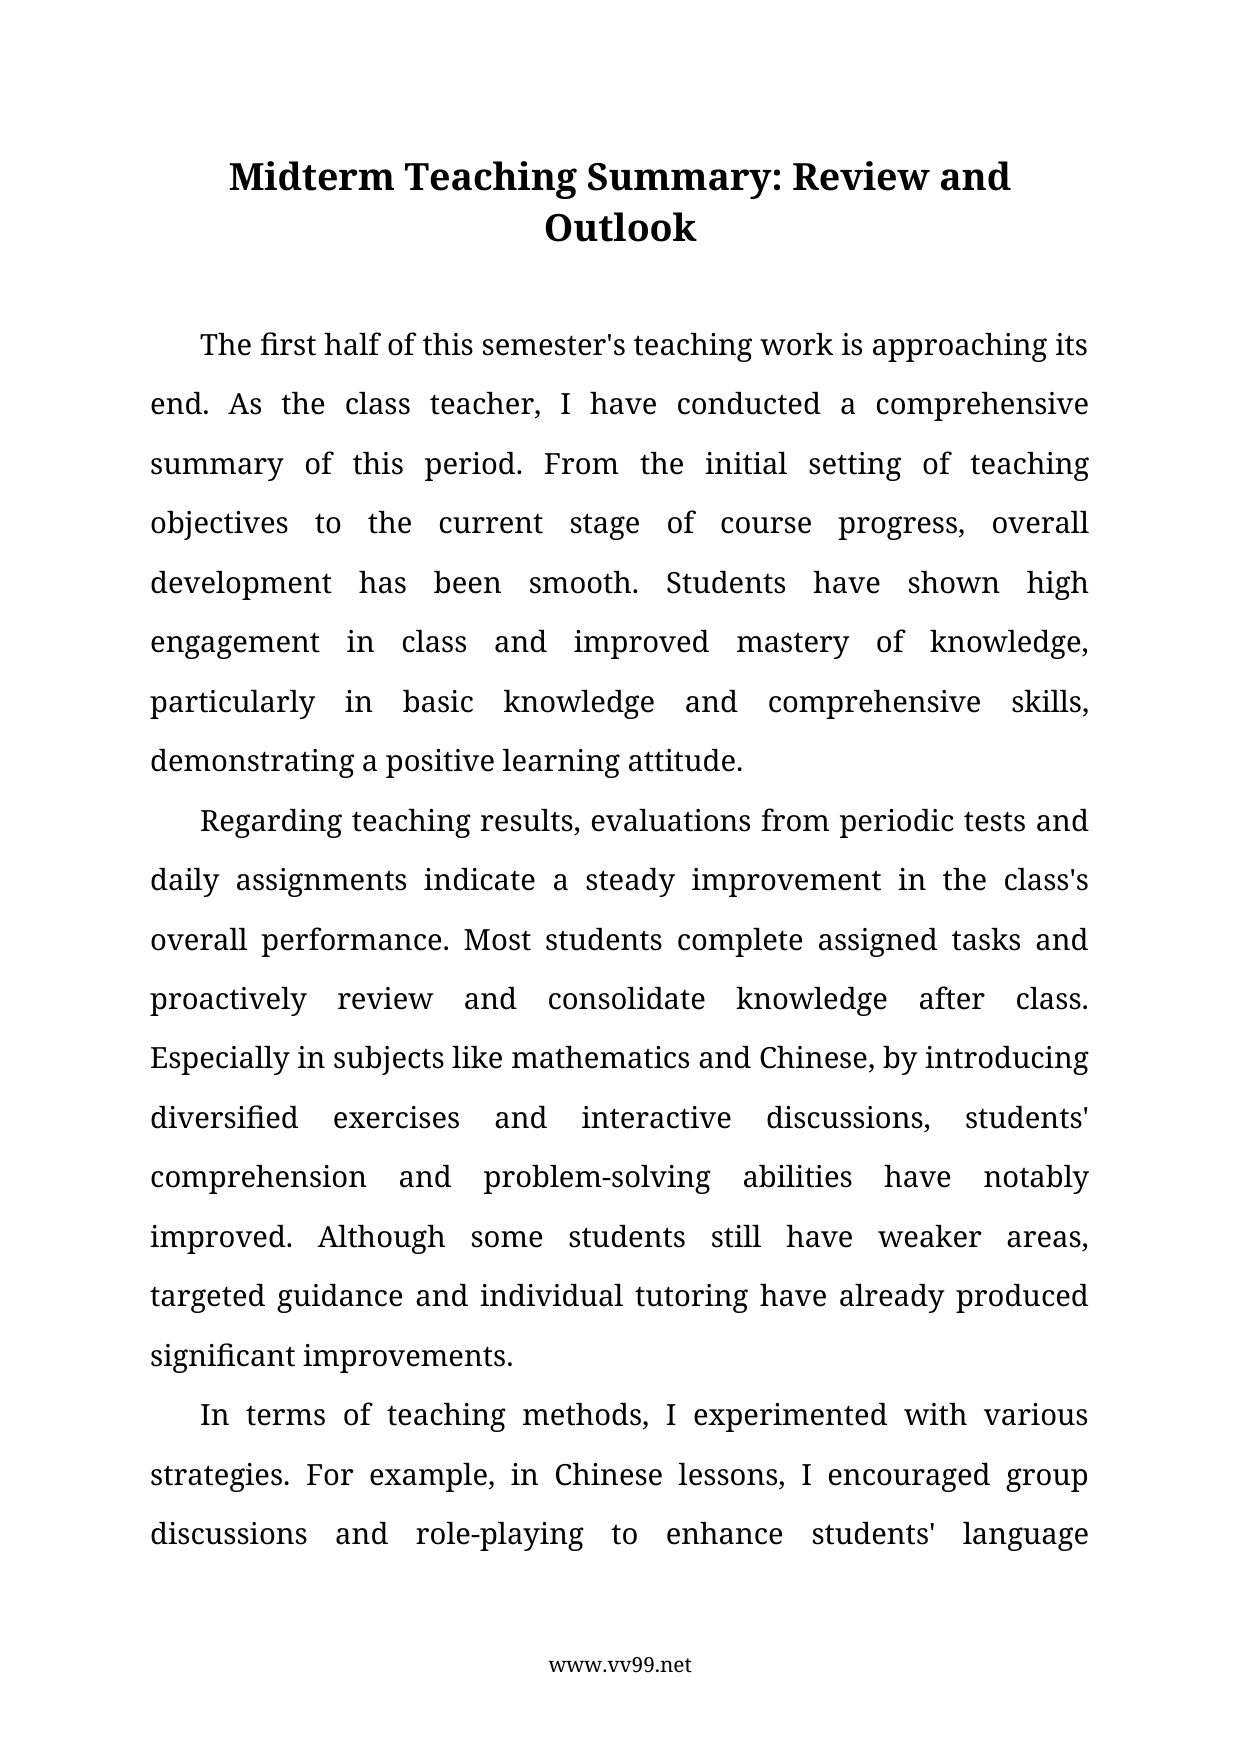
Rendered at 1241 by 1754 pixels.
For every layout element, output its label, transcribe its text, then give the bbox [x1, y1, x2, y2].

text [150, 1394, 1090, 1553]
text The first half of this semester's teaching work is approaching its end. As the class teacher, I have conducted a comprehensive summary of this period. From the initial setting of teaching objectives to the current stage of course progress, overall development has been smooth. Students have shown high engagement in class and improved mastery of knowledge, particularly in basic knowledge and comprehensive skills, demonstrating a positive learning attitude. [150, 324, 1090, 780]
text Regarding teaching results, evaluations from periodic tests and daily assignments indicate a steady improvement in the class's overall performance. Most students complete assigned tasks and proactively review and consolidate knowledge after class. Especially in subjects like mathematics and Chinese, by introducing diversified exercises and interactive discussions, students' comprehension and problem-solving abilities have notably improved. Although some students still have weaker areas, targeted guidance and individual tutoring have already produced significant improvements. [150, 800, 1090, 1375]
subtitle Midterm Teaching Summary: Review and Outlook [150, 150, 1090, 252]
